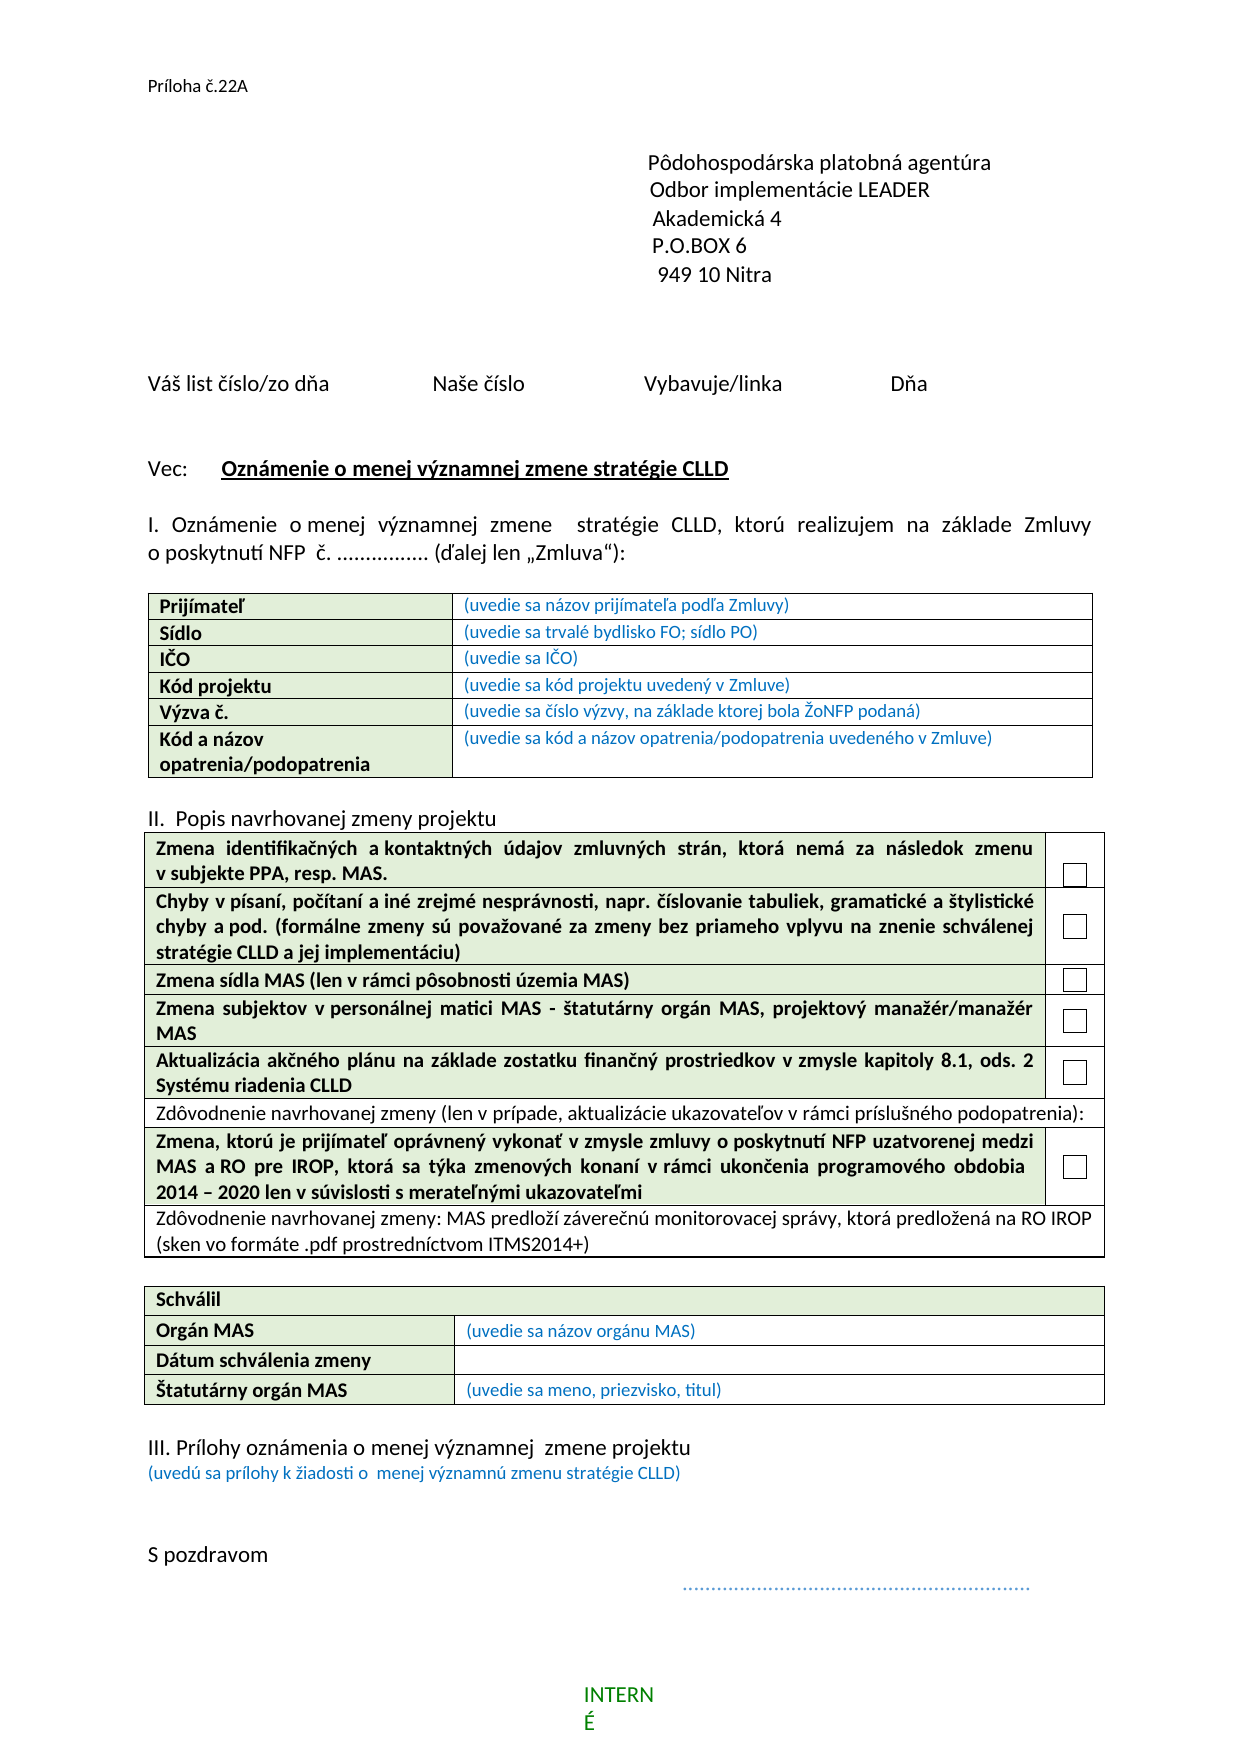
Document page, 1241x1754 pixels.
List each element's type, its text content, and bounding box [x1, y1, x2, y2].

table_cell Aktualizácia akčného plánu na základe zostatku finančný prostriedkov v zmysle kapitoly 8.1, ods. 2 Systému riadenia CLLD [145, 1047, 1045, 1098]
text 949 10 Nitra [590, 260, 1093, 288]
table_cell (uvedie sa názov orgánu MAS) [455, 1316, 1104, 1345]
table_header [1046, 833, 1104, 887]
table_cell Zdôvodnenie navrhovanej zmeny: MAS predloží záverečnú monitorovacej správy, ktorá predložená na RO IROP (sken vo formáte .pdf prostredníctvom ITMS2014+) [145, 1206, 1104, 1256]
text II. Popis navrhovanej zmeny projektu [148, 804, 1093, 832]
table_cell IČO [149, 646, 452, 672]
table_header Zmena identifikačných a kontaktných údajov zmluvných strán, ktorá nemá za následok zmenu v subjekte PPA, resp. MAS. [145, 833, 1045, 887]
table_cell Štatutárny orgán MAS [145, 1375, 454, 1404]
text (uvedú sa prílohy k žiadosti o menej významnú zmenu stratégie CLLD) [148, 1461, 1093, 1484]
table_cell Zdôvodnenie navrhovanej zmeny (len v prípade, aktualizácie ukazovateľov v rámci príslušného podopatrenia): [145, 1099, 1104, 1127]
table_header (uvedie sa názov prijímateľa podľa Zmluvy) [453, 594, 1092, 619]
table_cell Sídlo [149, 620, 452, 645]
table_cell (uvedie sa kód a názov opatrenia/podopatrenia uvedeného v Zmluve) [453, 726, 1092, 777]
text Váš list číslo/zo dňa Naše číslo Vybavuje/linka Dňa [148, 369, 1093, 397]
table_header Schválil [145, 1287, 1104, 1315]
table_cell [1046, 965, 1104, 994]
table_cell Zmena subjektov v personálnej matici MAS - štatutárny orgán MAS, projektový manažér/manažér MAS [145, 995, 1045, 1046]
text S pozdravom [148, 1541, 1093, 1569]
table_cell [455, 1346, 1104, 1374]
table_cell [1046, 1128, 1104, 1204]
table_cell (uvedie sa kód projektu uvedený v Zmluve) [453, 673, 1092, 698]
text Akademická 4 [148, 204, 1093, 232]
text Vec: Oznámenie o menej významnej zmene stratégie CLLD [148, 454, 1093, 482]
text III. Prílohy oznámenia o menej významnej zmene projektu [148, 1433, 1093, 1461]
table_cell [1046, 995, 1104, 1046]
table_cell Zmena sídla MAS (len v rámci pôsobnosti územia MAS) [145, 965, 1045, 994]
table_cell [1046, 888, 1104, 964]
table_cell [1046, 1047, 1104, 1098]
text ............................................................. [148, 1569, 1093, 1595]
table_cell Výzva č. [149, 699, 452, 725]
table_cell Kód a názov opatrenia/podopatrenia [149, 726, 452, 777]
table_cell Chyby v písaní, počítaní a iné zrejmé nesprávnosti, napr. číslovanie tabuliek, gramatické a štylistické chyby a pod. (formálne zmeny sú považované za zmeny bez priameho vplyvu na znenie schválenej stratégie CLLD a jej implementáciu) [145, 888, 1045, 964]
text P.O.BOX 6 [590, 232, 1093, 260]
table_cell Orgán MAS [145, 1316, 454, 1345]
table_cell (uvedie sa meno, priezvisko, titul) [455, 1375, 1104, 1404]
table_cell Kód projektu [149, 673, 452, 698]
table_cell (uvedie sa IČO) [453, 646, 1092, 672]
table_cell Dátum schválenia zmeny [145, 1346, 454, 1374]
text Pôdohospodárska platobná agentúra [148, 148, 1093, 176]
text Odbor implementácie LEADER [148, 176, 1093, 204]
table_header Prijímateľ [149, 594, 452, 619]
table_cell Zmena, ktorú je prijímateľ oprávnený vykonať v zmysle zmluvy o poskytnutí NFP uzatvorenej medzi MAS a RO pre IROP, ktorá sa týka zmenových konaní v rámci ukončenia programového obdobia 2014 – 2020 len v súvislosti s merateľnými ukazovateľmi [145, 1128, 1045, 1204]
table_cell (uvedie sa číslo výzvy, na základe ktorej bola ŽoNFP podaná) [453, 699, 1092, 725]
table_cell (uvedie sa trvalé bydlisko FO; sídlo PO) [453, 620, 1092, 645]
text I. Oznámenie o menej významnej zmene stratégie CLLD, ktorú realizujem na základe Zmluvy o poskytnutí NFP č. ................ (ďalej len „Zmluva“): [148, 510, 1093, 566]
